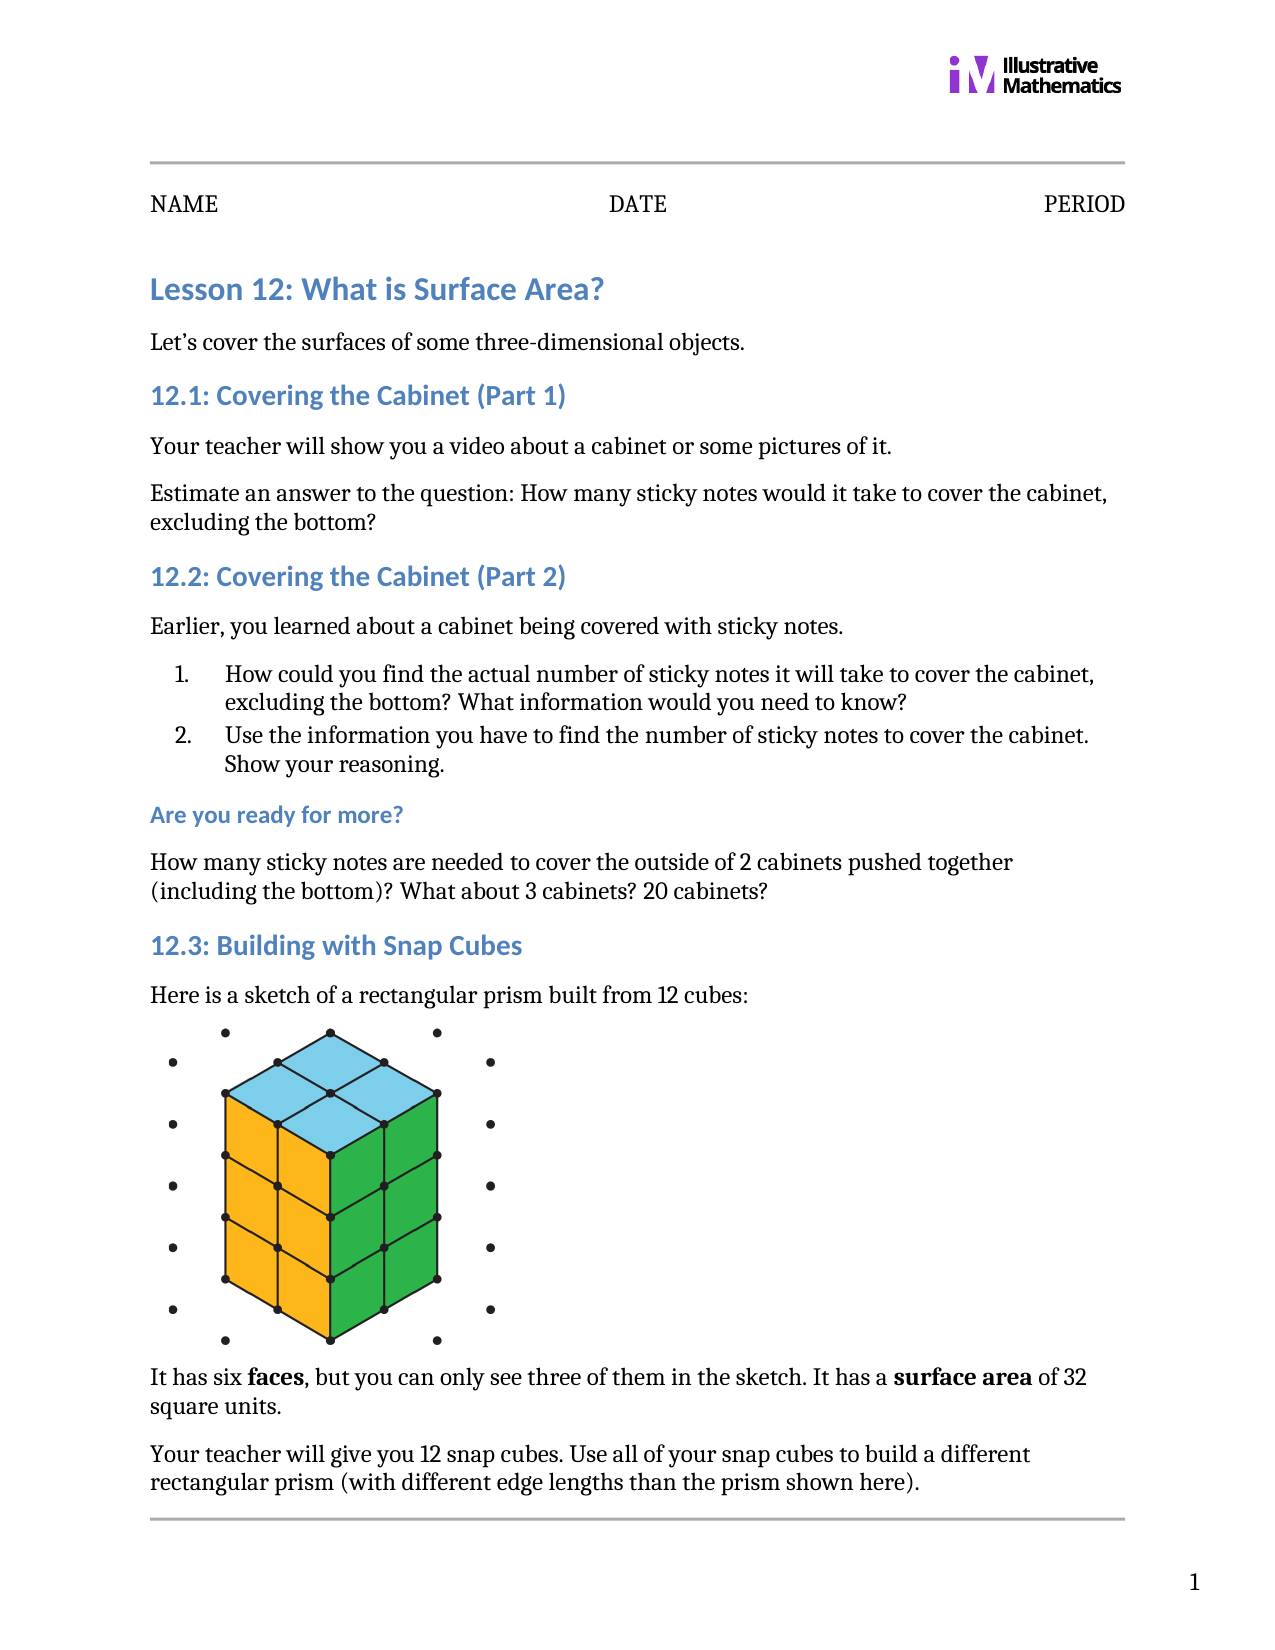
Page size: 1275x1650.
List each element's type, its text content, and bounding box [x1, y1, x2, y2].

list How could you find the actual number of sticky notes it will take to cover the cabinet, excluding the bottom? What information would you need to know? [175, 659, 1125, 717]
subtitle Are you ready for more? [150, 799, 1125, 829]
subtitle 12.1: Covering the Cabinet (Part 1) [150, 377, 1125, 413]
text Estimate an answer to the question: How many sticky notes would it take to cover the cabinet, excluding the bottom? [150, 479, 1125, 537]
subtitle 12.3: Building with Snap Cubes [150, 927, 1125, 962]
text Here is a sketch of a rectangular prism built from 12 cubes: [150, 981, 1125, 1010]
picture [168, 1028, 496, 1345]
picture [949, 55, 1121, 93]
subtitle Lesson 12: What is Surface Area? [150, 268, 1125, 309]
text Your teacher will give you 12 snap cubes. Use all of your snap cubes to build a different rectangular prism (with different edge lengths than the prism shown here). [150, 1439, 1125, 1497]
text How many sticky notes are needed to cover the outside of 2 cabinets pushed together (including the bottom)? What about 3 cabinets? 20 cabinets? [150, 848, 1125, 906]
text It has six faces, but you can only see three of them in the sketch. It has a surface area of 32 square units. [150, 1363, 1125, 1421]
list Use the information you have to find the number of sticky notes to cover the cabinet. Show your reasoning. [175, 721, 1125, 778]
subtitle 12.2: Covering the Cabinet (Part 2) [150, 558, 1125, 593]
text Earlier, you learned about a cabinet being covered with sticky notes. [150, 612, 1125, 641]
text Let’s cover the surfaces of some three-dimensional objects. [150, 328, 1125, 357]
text Your teacher will show you a video about a cabinet or some pictures of it. [150, 432, 1125, 461]
